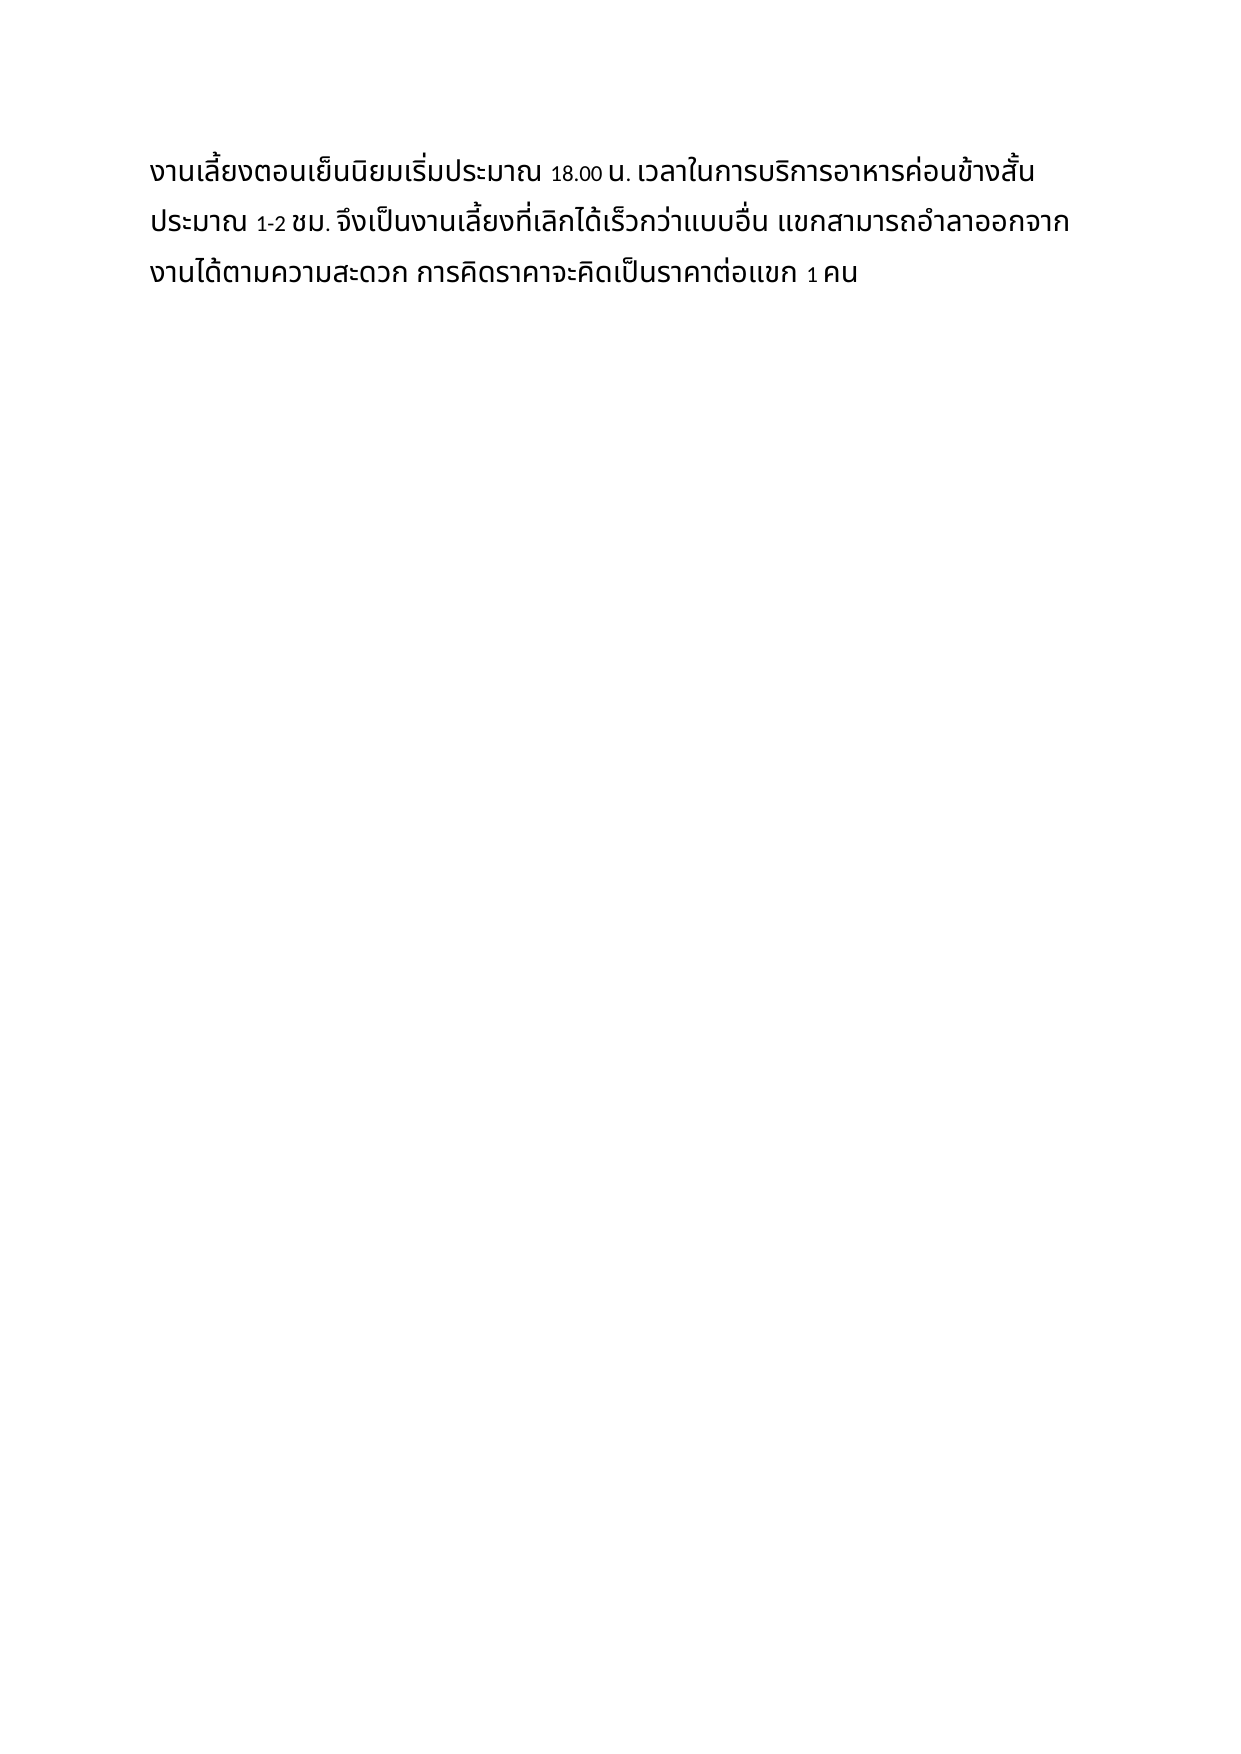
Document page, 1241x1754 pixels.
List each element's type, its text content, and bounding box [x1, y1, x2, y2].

text งานเลี้ยงตอนเย็นนิยมเริ่มประมาณ 18.00 น. เวลาในการบริการอาหารค่อนข้างสั้นประมาณ 1-2 ชม. จึงเป็นงานเลี้ยงที่เลิกได้เร็วกว่าแบบอื่น แขกสามารถอำลาออกจากงานได้ตามความสะดวก การคิดราคาจะคิดเป็นราคาต่อแขก 1 คน [150, 150, 1090, 295]
